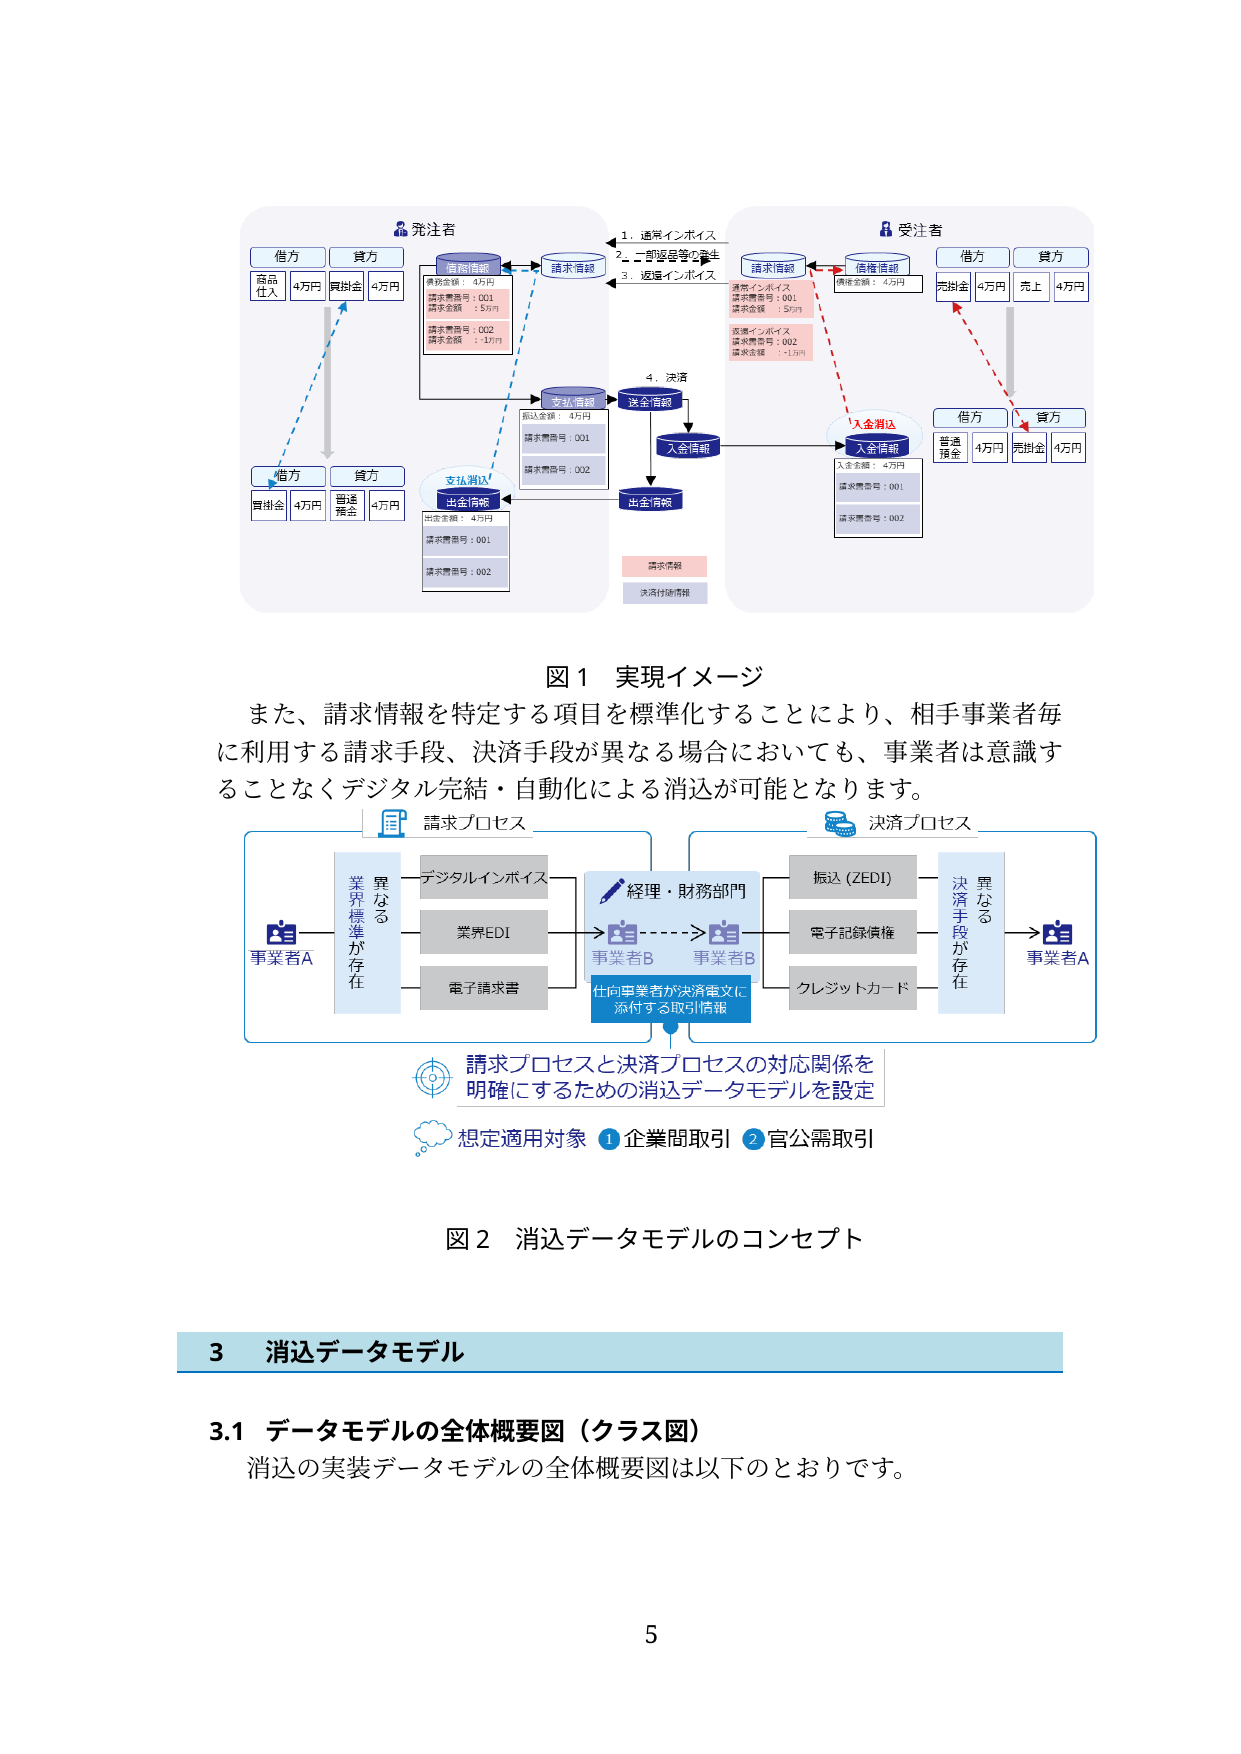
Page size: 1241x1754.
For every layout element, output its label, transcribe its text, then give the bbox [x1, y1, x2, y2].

text また、請求情報を特定する項目を標準化することにより、相手事業者毎に利用する請求手段、決済手段が異なる場合においても、事業者は意識することなくデジタル完結・自動化による消込が可能となります。 [215, 694, 1063, 807]
subtitle 消込データモデル [177, 1332, 1063, 1371]
picture [239, 206, 1094, 613]
picture [239, 806, 1100, 1167]
text 消込の実装データモデルの全体概要図は以下のとおりです。 [215, 1448, 1063, 1486]
subtitle データモデルの全体概要図（クラス図） [177, 1411, 1063, 1448]
text 図 2 消込データモデルのコンセプト [215, 1219, 1063, 1257]
text 図 1 実現イメージ [215, 657, 1063, 694]
